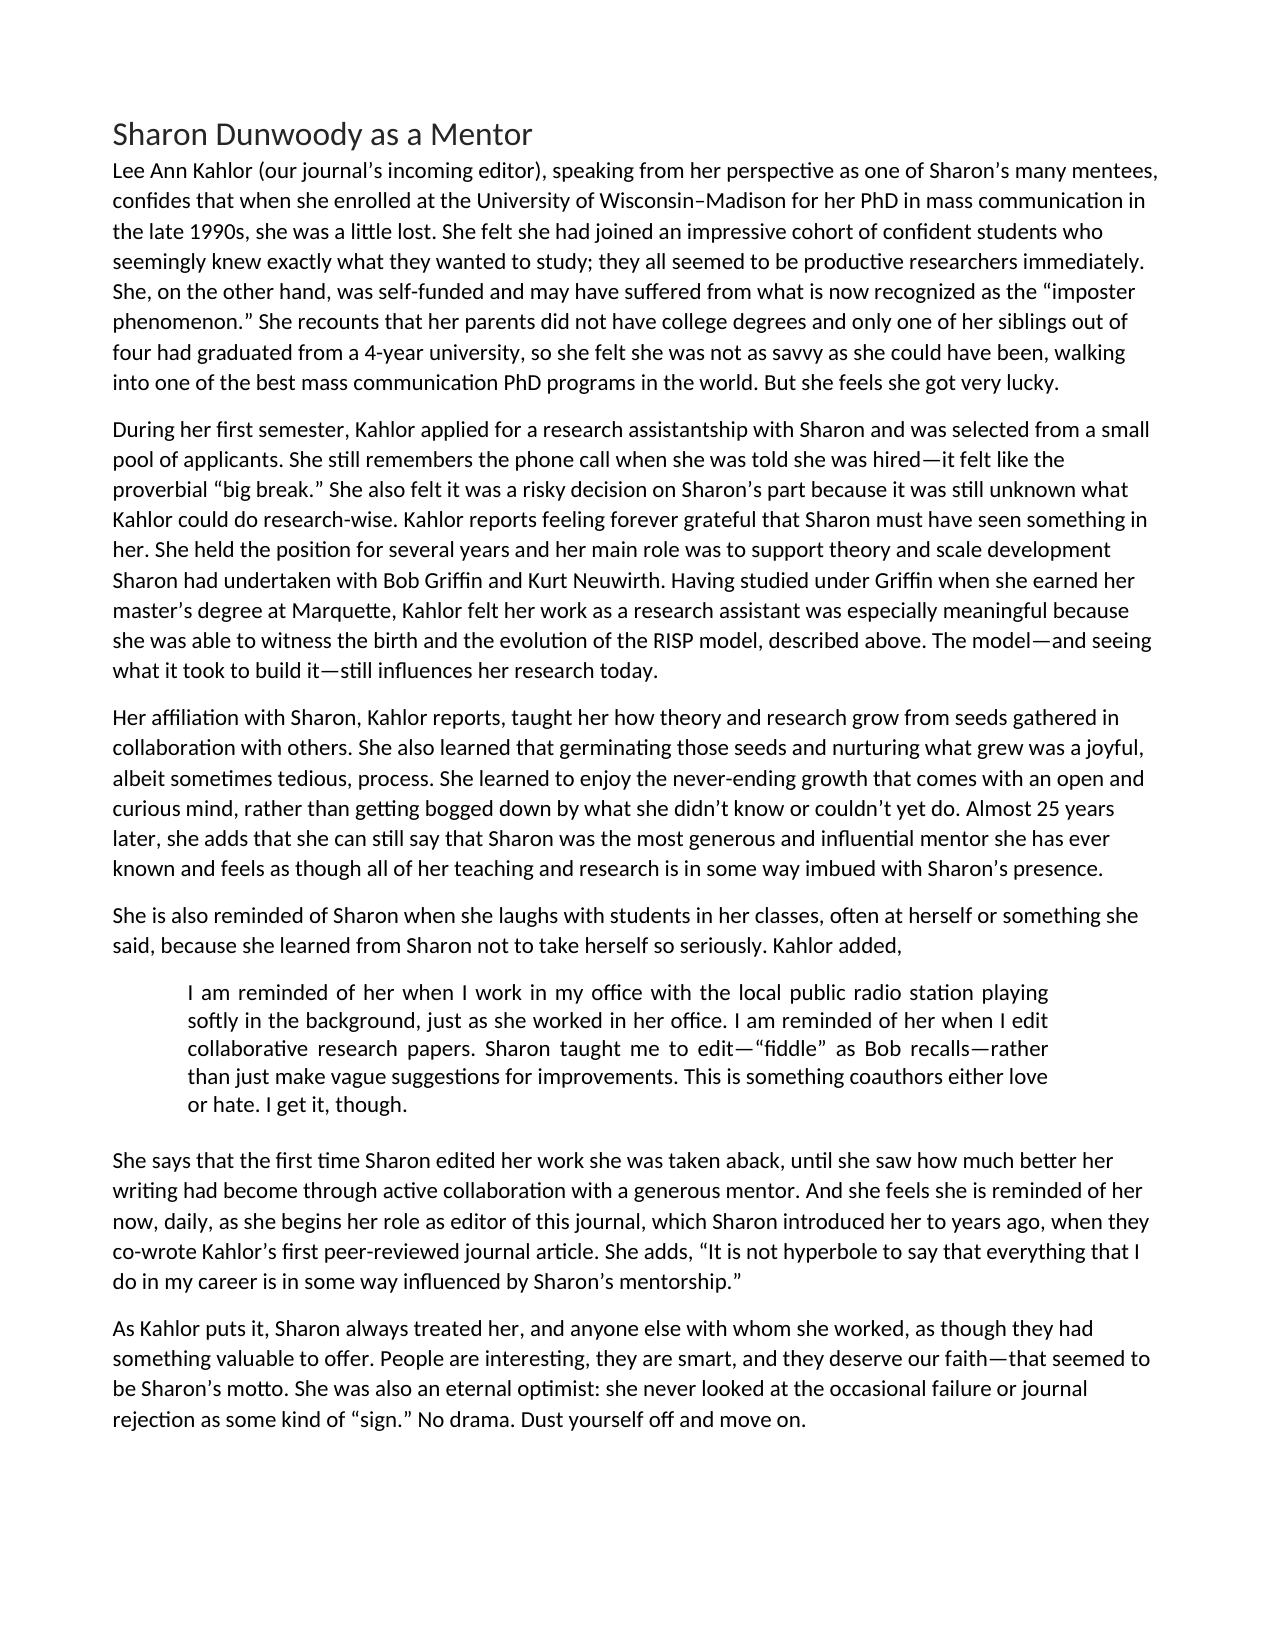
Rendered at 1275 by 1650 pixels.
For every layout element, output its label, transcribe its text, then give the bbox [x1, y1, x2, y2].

text She is also reminded of Sharon when she laughs with students in her classes, often at herself or something she said, because she learned from Sharon not to take herself so seriously. Kahlor added, [112, 901, 1162, 959]
subtitle Sharon Dunwoody as a Mentor [112, 112, 1162, 153]
text As Kahlor puts it, Sharon always treated her, and anyone else with whom she worked, as though they had something valuable to offer. People are interesting, they are smart, and they deserve our faith—that seemed to be Sharon’s motto. She was also an eternal optimist: she never looked at the occasional failure or journal rejection as some kind of “sign.” No drama. Dust yourself off and move on. [112, 1314, 1162, 1433]
text Her affiliation with Sharon, Kahlor reports, taught her how theory and research grow from seeds gathered in collaboration with others. She also learned that germinating those seeds and nurturing what grew was a joyful, albeit sometimes tedious, process. She learned to enjoy the never-ending growth that comes with an open and curious mind, rather than getting bogged down by what she didn’t know or couldn’t yet do. Almost 25 years later, she adds that she can still say that Sharon was the most generous and influential mentor she has ever known and feels as though all of her teaching and research is in some way imbued with Sharon’s presence. [112, 703, 1162, 882]
text Lee Ann Kahlor (our journal’s incoming editor), speaking from her perspective as one of Sharon’s many mentees, confides that when she enrolled at the University of Wisconsin–Madison for her PhD in mass communication in the late 1990s, she was a little lost. She felt she had joined an impressive cohort of confident students who seemingly knew exactly what they wanted to study; they all seemed to be productive researchers immediately. She, on the other hand, was self-funded and may have suffered from what is now recognized as the “imposter phenomenon.” She recounts that her parents did not have college degrees and only one of her siblings out of four had graduated from a 4-year university, so she felt she was not as savvy as she could have been, walking into one of the best mass communication PhD programs in the world. But she feels she got very lucky. [112, 156, 1162, 396]
text I am reminded of her when I work in my office with the local public radio station playing softly in the background, just as she worked in her office. I am reminded of her when I edit collaborative research papers. Sharon taught me to edit—“fiddle” as Bob recalls—rather than just make vague suggestions for improvements. This is something coauthors either love or hate. I get it, though. [187, 978, 1050, 1118]
text She says that the first time Sharon edited her work she was taken aback, until she saw how much better her writing had become through active collaboration with a generous mentor. And she feels she is reminded of her now, daily, as she begins her role as editor of this journal, which Sharon introduced her to years ago, when they co-wrote Kahlor’s first peer-reviewed journal article. She adds, “It is not hyperbole to say that everything that I do in my career is in some way influenced by Sharon’s mentorship.” [112, 1146, 1162, 1295]
text During her first semester, Kahlor applied for a research assistantship with Sharon and was selected from a small pool of applicants. She still remembers the phone call when she was told she was hired—it felt like the proverbial “big break.” She also felt it was a risky decision on Sharon’s part because it was still unknown what Kahlor could do research-wise. Kahlor reports feeling forever grateful that Sharon must have seen something in her. She held the position for several years and her main role was to support theory and scale development Sharon had undertaken with Bob Griffin and Kurt Neuwirth. Having studied under Griffin when she earned her master’s degree at Marquette, Kahlor felt her work as a research assistant was especially meaningful because she was able to witness the birth and the evolution of the RISP model, described above. The model—and seeing what it took to build it—still influences her research today. [112, 415, 1162, 684]
